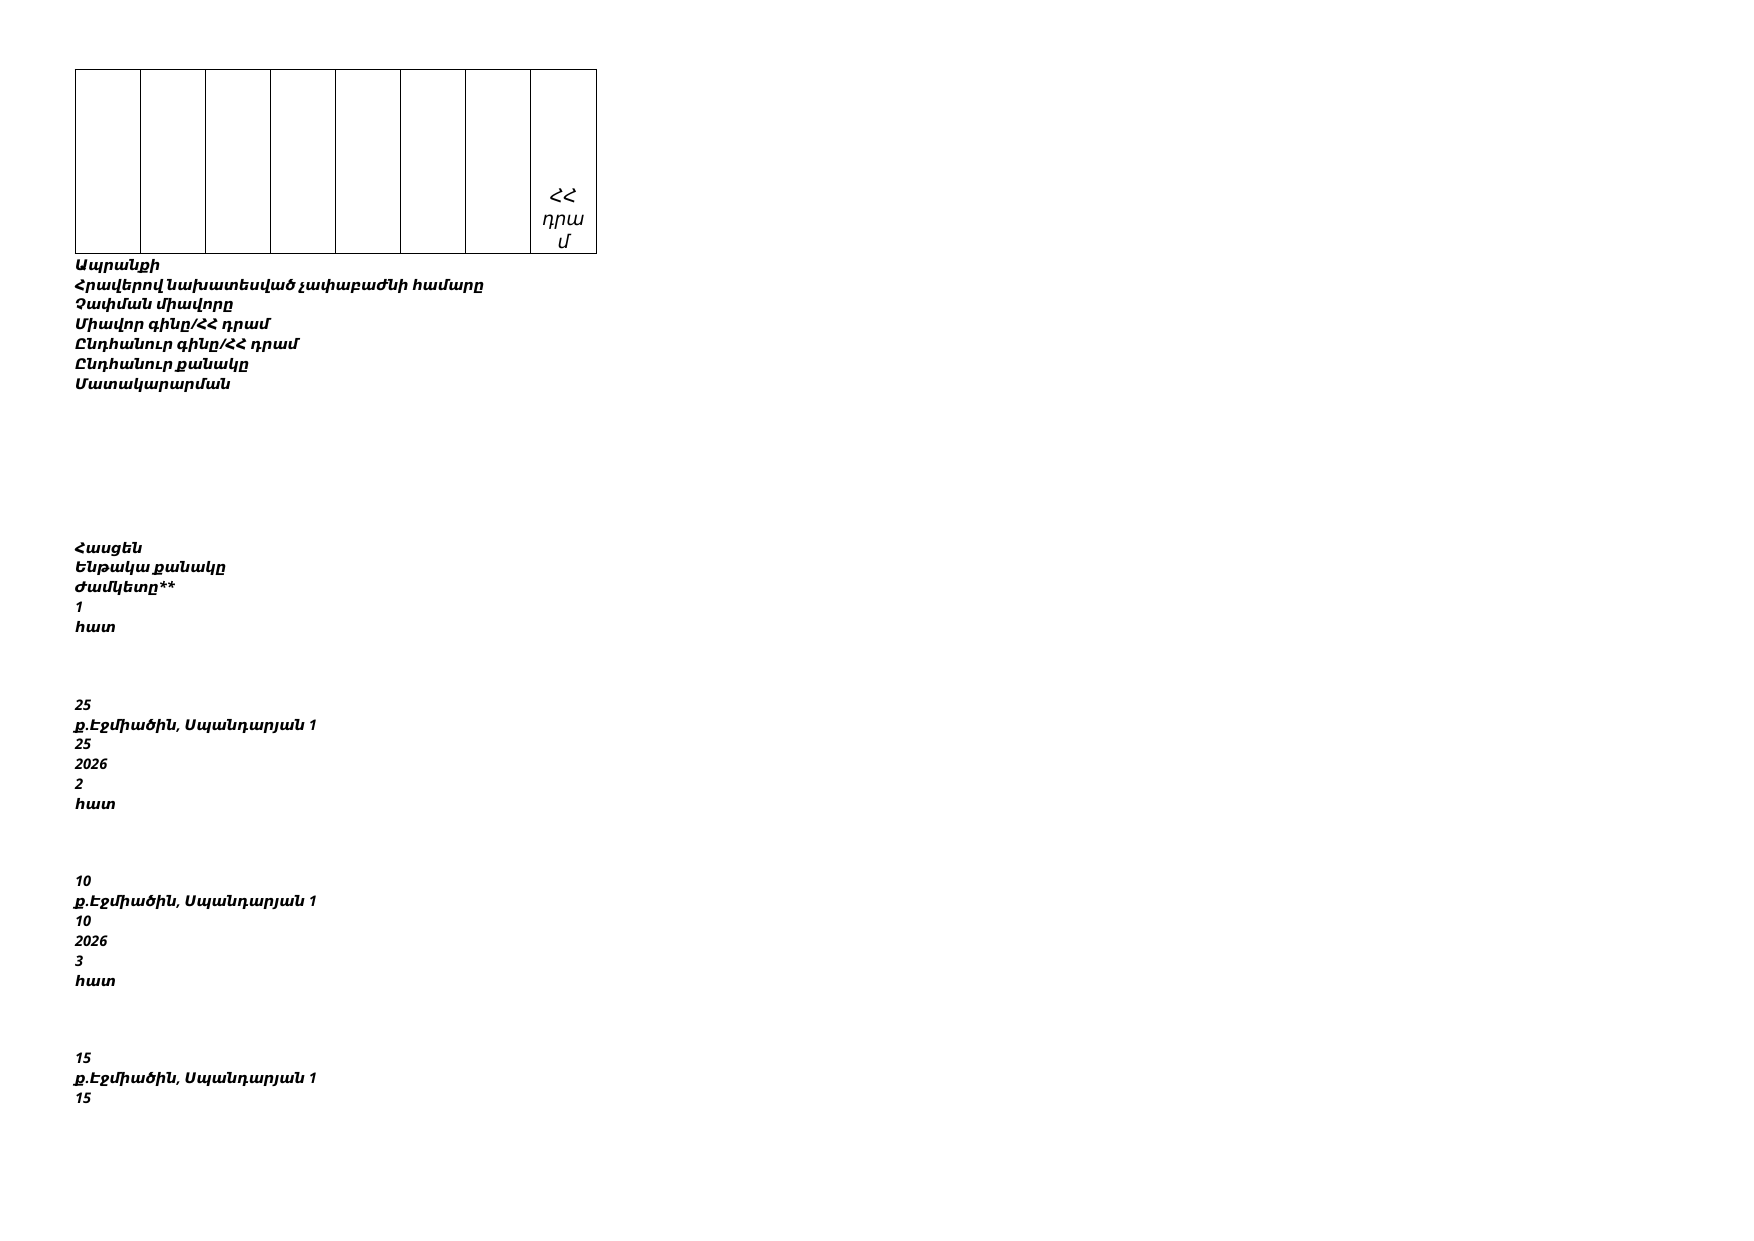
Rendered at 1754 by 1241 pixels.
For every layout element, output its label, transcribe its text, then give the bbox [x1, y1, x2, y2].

text ՀՀ դրամ [542, 70, 585, 253]
